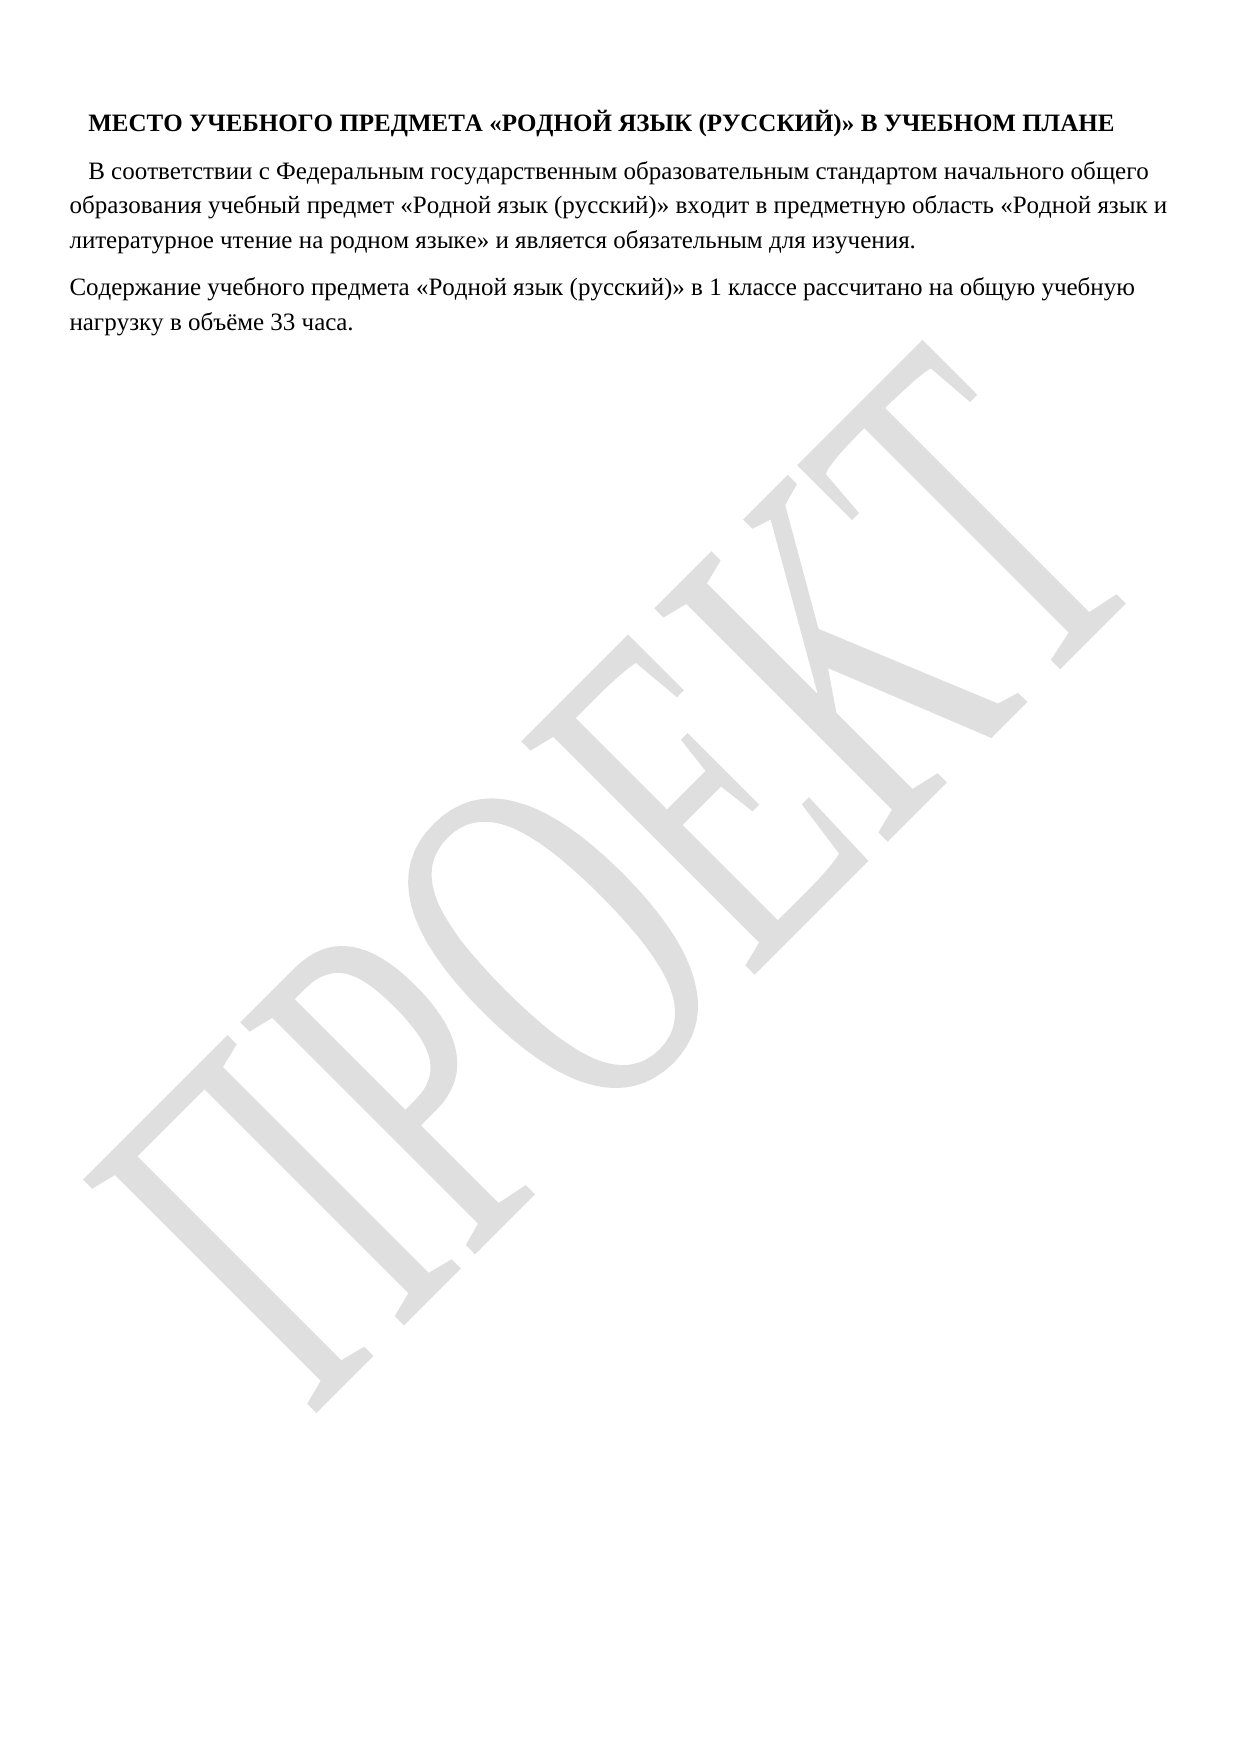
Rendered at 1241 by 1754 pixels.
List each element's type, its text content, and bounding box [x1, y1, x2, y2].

text В соответствии с Федеральным государственным образовательным стандартом начального общего образования учебный предмет «Родной язык (русский)» входит в предметную область «Родной язык и литературное чтение на родном языке» и является обязательным для изучения. [69, 156, 1170, 254]
subtitle МЕСТО УЧЕБНОГО ПРЕДМЕТА «РОДНОЙ ЯЗЫК (РУССКИЙ)» В УЧЕБНОМ ПЛАНЕ [88, 108, 1182, 137]
text Содержание учебного предмета «Родной язык (русский)» в 1 классе рассчитано на общую учебную нагрузку в объёме 33 часа. [69, 272, 1138, 336]
